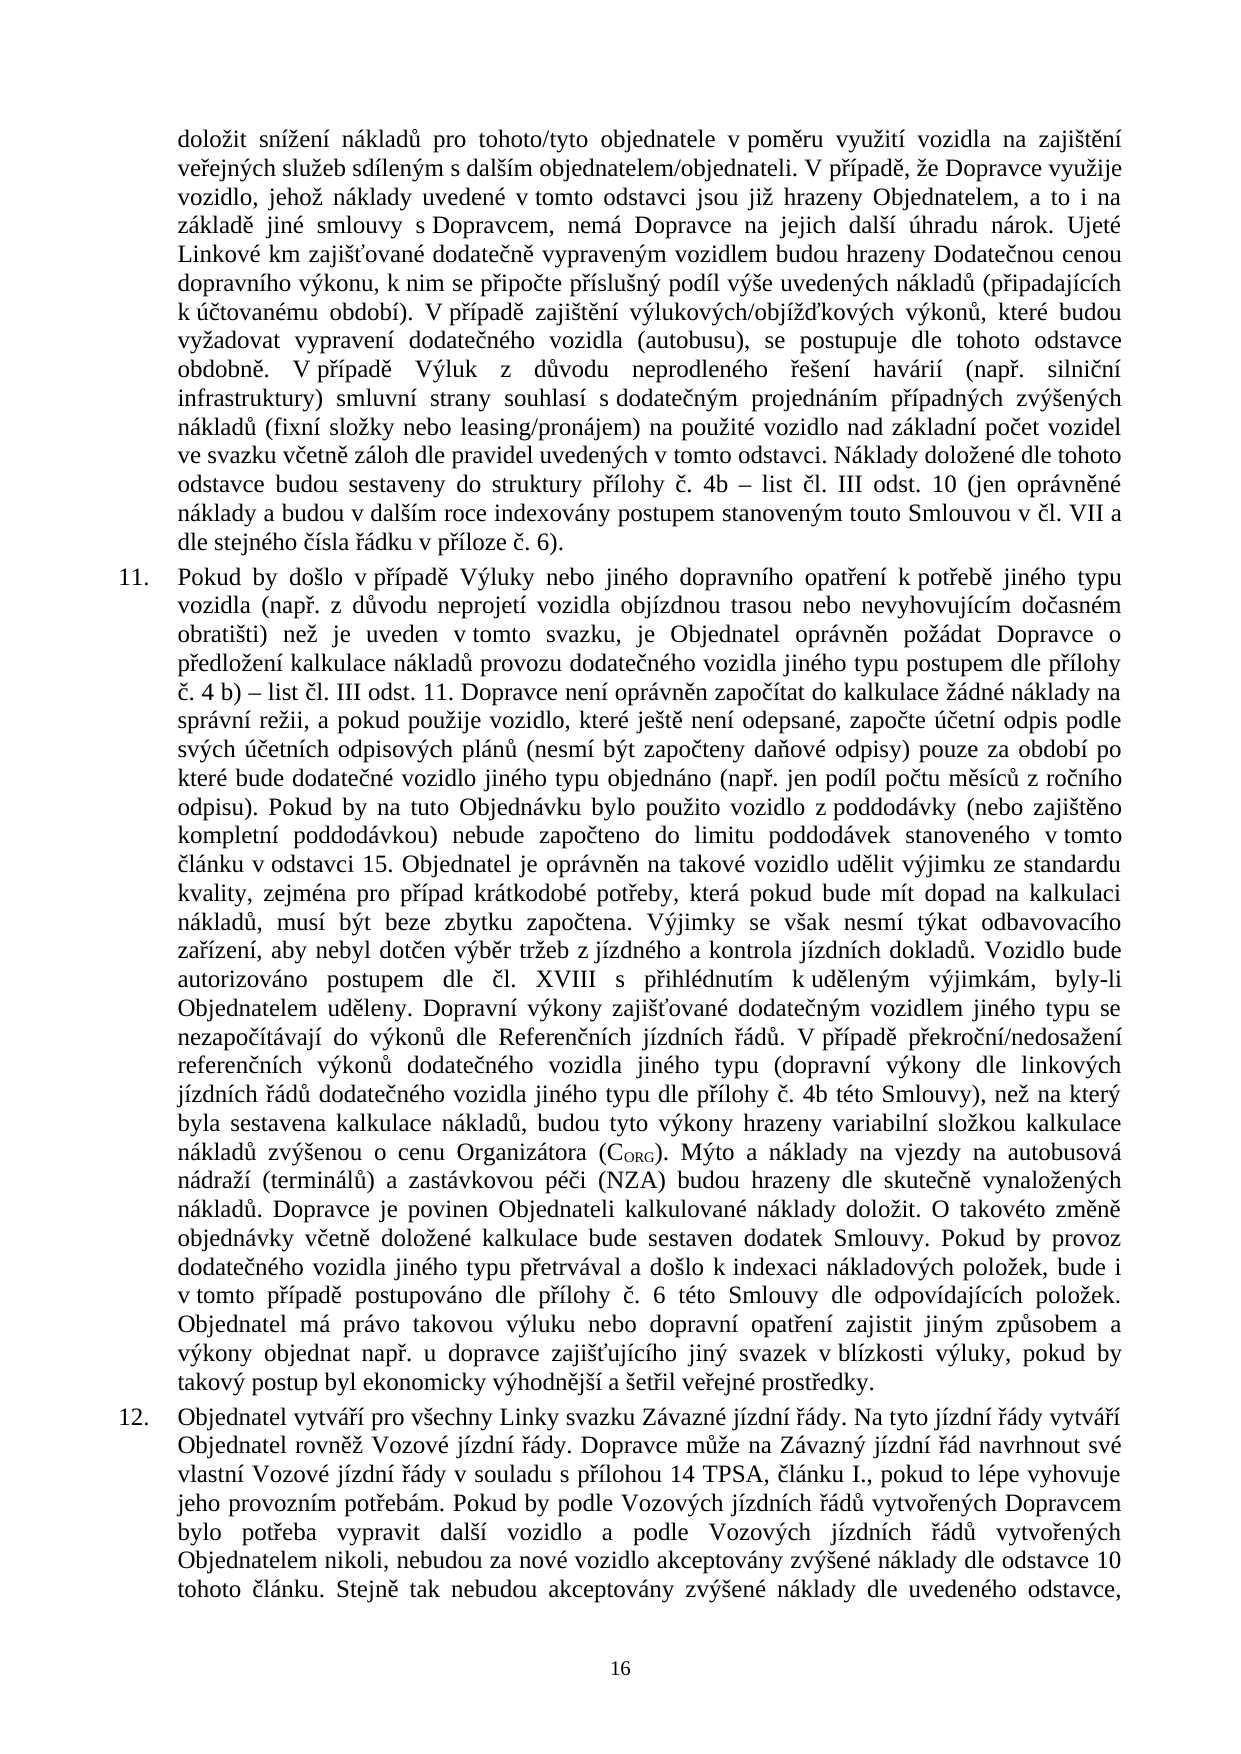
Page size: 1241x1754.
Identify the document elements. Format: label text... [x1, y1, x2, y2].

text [118, 1402, 1122, 1603]
text Pokud by došlo v případě Výluky nebo jiného dopravního opatření k potřebě jiného typu vozidla (např. z důvodu neprojetí vozidla objízdnou trasou nebo nevyhovujícím dočasném obratišti) než je uveden v tomto svazku, je Objednatel oprávněn požádat Dopravce o předložení kalkulace nákladů provozu dodatečného vozidla jiného typu postupem dle přílohy č. 4 b) – list čl. III odst. 11. Dopravce není oprávněn započítat do kalkulace žádné náklady na správní režii, a pokud použije vozidlo, které ještě není odepsané, započte účetní odpis podle svých účetních odpisových plánů (nesmí být započteny daňové odpisy) pouze za období po které bude dodatečné vozidlo jiného typu objednáno (např. jen podíl počtu měsíců z ročního odpisu). Pokud by na tuto Objednávku bylo použito vozidlo z poddodávky (nebo zajištěno kompletní poddodávkou) nebude započteno do limitu poddodávek stanoveného v tomto článku v odstavci 15. Objednatel je oprávněn na takové vozidlo udělit výjimku ze standardu kvality, zejména pro případ krátkodobé potřeby, která pokud bude mít dopad na kalkulaci nákladů, musí být beze zbytku započtena. Výjimky se však nesmí týkat odbavovacího zařízení, aby nebyl dotčen výběr tržeb z jízdného a kontrola jízdních dokladů. Vozidlo bude autorizováno postupem dle čl. XVIII s přihlédnutím k uděleným výjimkám, byly-li Objednatelem uděleny. Dopravní výkony zajišťované dodatečným vozidlem jiného typu se nezapočítávají do výkonů dle Referenčních jízdních řádů. V případě překroční/nedosažení referenčních výkonů dodatečného vozidla jiného typu (dopravní výkony dle linkových jízdních řádů dodatečného vozidla jiného typu dle přílohy č. 4b této Smlouvy), než na který byla sestavena kalkulace nákladů, budou tyto výkony hrazeny variabilní složkou kalkulace nákladů zvýšenou o cenu Organizátora (CORG). Mýto a náklady na vjezdy na autobusová nádraží (terminálů) a zastávkovou péči (NZA) budou hrazeny dle skutečně vynaložených nákladů. Dopravce je povinen Objednateli kalkulované náklady doložit. O takovéto změně objednávky včetně doložené kalkulace bude sestaven dodatek Smlouvy. Pokud by provoz dodatečného vozidla jiného typu přetrvával a došlo k indexaci nákladových položek, bude i v tomto případě postupováno dle přílohy č. 6 této Smlouvy dle odpovídajících položek. Objednatel má právo takovou výluku nebo dopravní opatření zajistit jiným způsobem a výkony objednat např. u dopravce zajišťujícího jiný svazek v blízkosti výluky, pokud by takový postup byl ekonomicky výhodnější a šetřil veřejné prostředky. [118, 562, 1122, 1395]
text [118, 124, 1122, 555]
